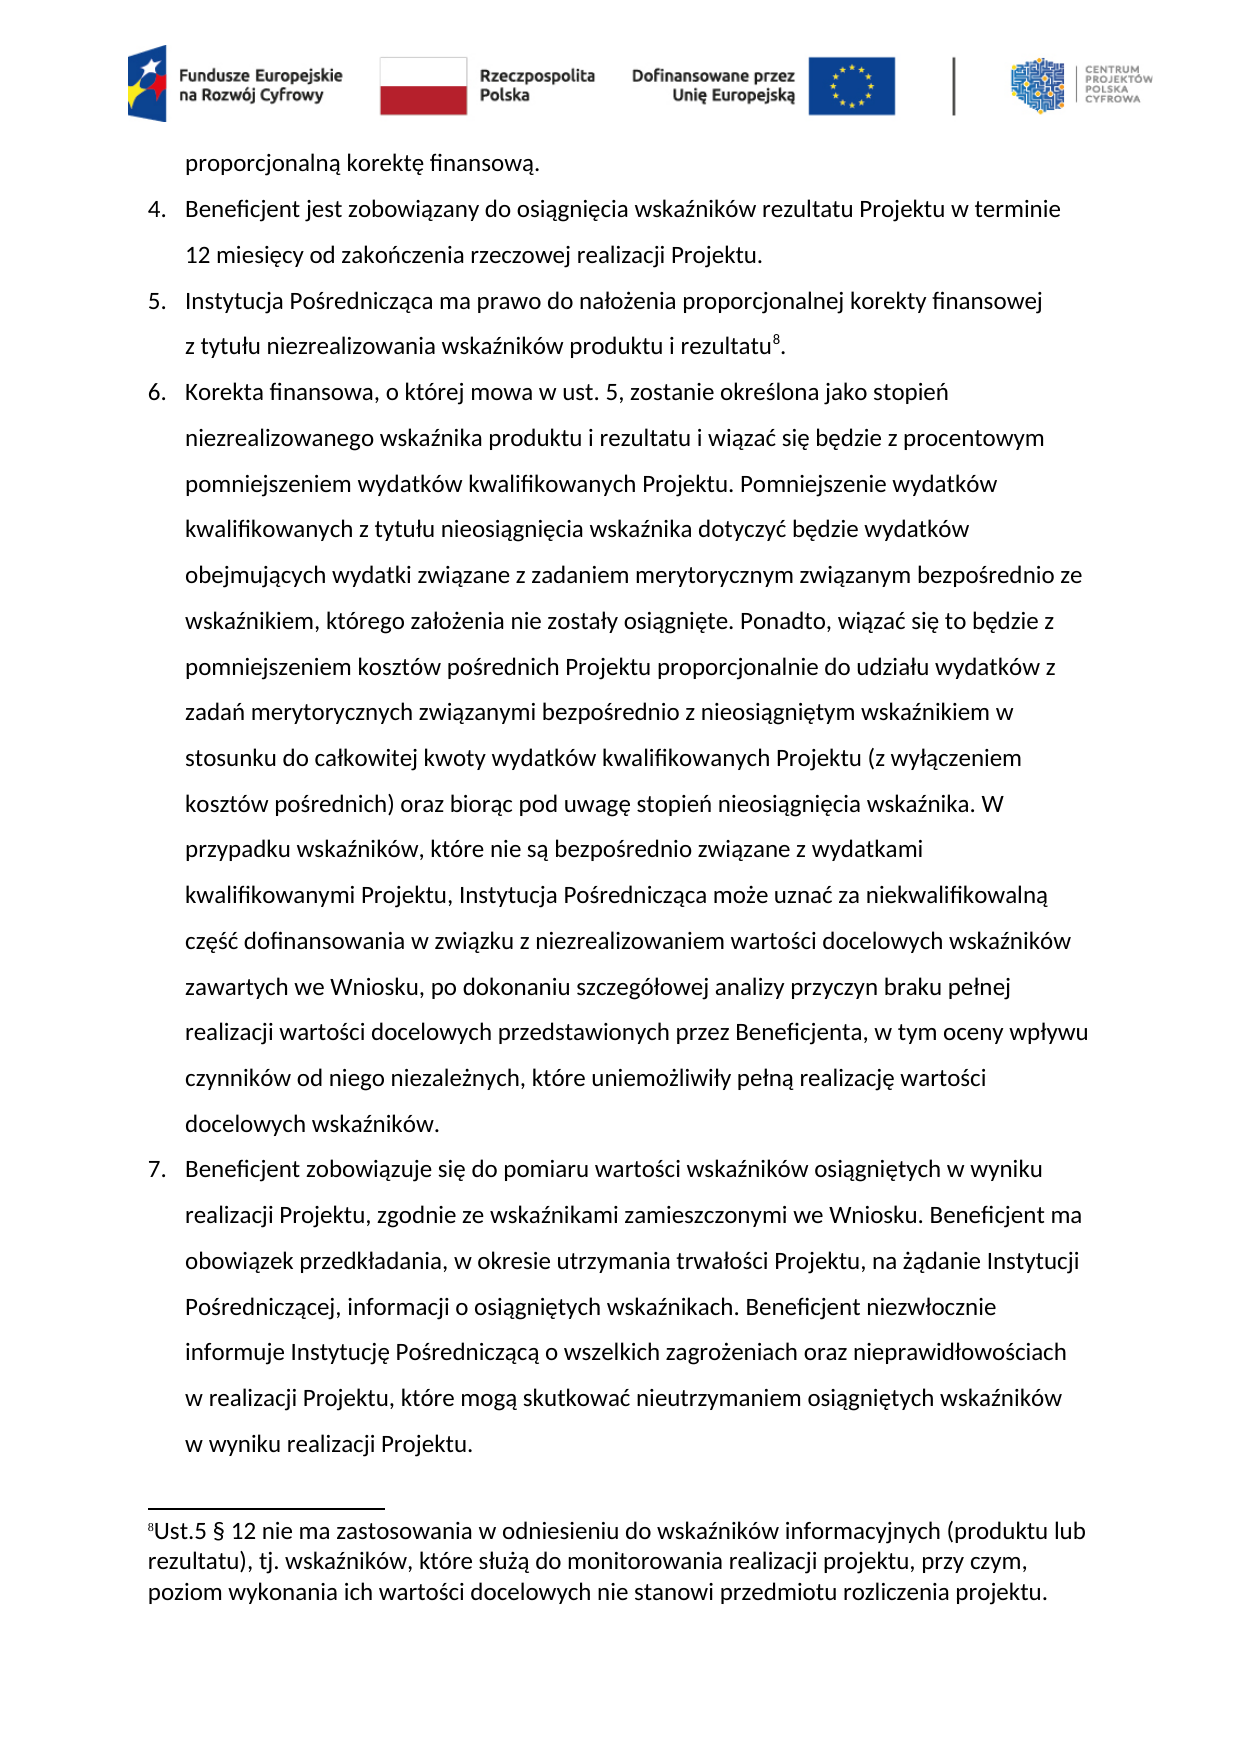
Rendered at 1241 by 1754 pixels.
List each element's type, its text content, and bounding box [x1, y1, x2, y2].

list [148, 148, 1093, 178]
list Instytucja Pośrednicząca ma prawo do nałożenia proporcjonalnej korekty finansowej z tytułu niezrealizowania wskaźników produktu i rezultatu. [148, 285, 1093, 361]
list Korekta finansowa, o której mowa w ust. 5, zostanie określona jako stopień niezrealizowanego wskaźnika produktu i rezultatu i wiązać się będzie z procentowym pomniejszeniem wydatków kwalifikowanych Projektu. Pomniejszenie wydatków kwalifikowanych z tytułu nieosiągnięcia wskaźnika dotyczyć będzie wydatków obejmujących wydatki związane z zadaniem merytorycznym związanym bezpośrednio ze wskaźnikiem, którego założenia nie zostały osiągnięte. Ponadto, wiązać się to będzie z pomniejszeniem kosztów pośrednich Projektu proporcjonalnie do udziału wydatków z zadań merytorycznych związanymi bezpośrednio z nieosiągniętym wskaźnikiem w stosunku do całkowitej kwoty wydatków kwalifikowanych Projektu (z wyłączeniem kosztów pośrednich) oraz biorąc pod uwagę stopień nieosiągnięcia wskaźnika. W przypadku wskaźników, które nie są bezpośrednio związane z wydatkami kwalifikowanymi Projektu, Instytucja Pośrednicząca może uznać za niekwalifikowalną część dofinansowania w związku z niezrealizowaniem wartości docelowych wskaźników zawartych we Wniosku, po dokonaniu szczegółowej analizy przyczyn braku pełnej realizacji wartości docelowych przedstawionych przez Beneficjenta, w tym oceny wpływu czynników od niego niezależnych, które uniemożliwiły pełną realizację wartości docelowych wskaźników. [148, 376, 1093, 1138]
list Beneficjent zobowiązuje się do pomiaru wartości wskaźników osiągniętych w wyniku realizacji Projektu, zgodnie ze wskaźnikami zamieszczonymi we Wniosku. Beneficjent ma obowiązek przedkładania, w okresie utrzymania trwałości Projektu, na żądanie Instytucji Pośredniczącej, informacji o osiągniętych wskaźnikach. Beneficjent niezwłocznie informuje Instytucję Pośredniczącą o wszelkich zagrożeniach oraz nieprawidłowościach w realizacji Projektu, które mogą skutkować nieutrzymaniem osiągniętych wskaźników w wyniku realizacji Projektu. [148, 1154, 1093, 1458]
list Beneficjent jest zobowiązany do osiągnięcia wskaźników rezultatu Projektu w terminie 12 miesięcy od zakończenia rzeczowej realizacji Projektu. [148, 193, 1093, 269]
picture [128, 45, 1153, 122]
